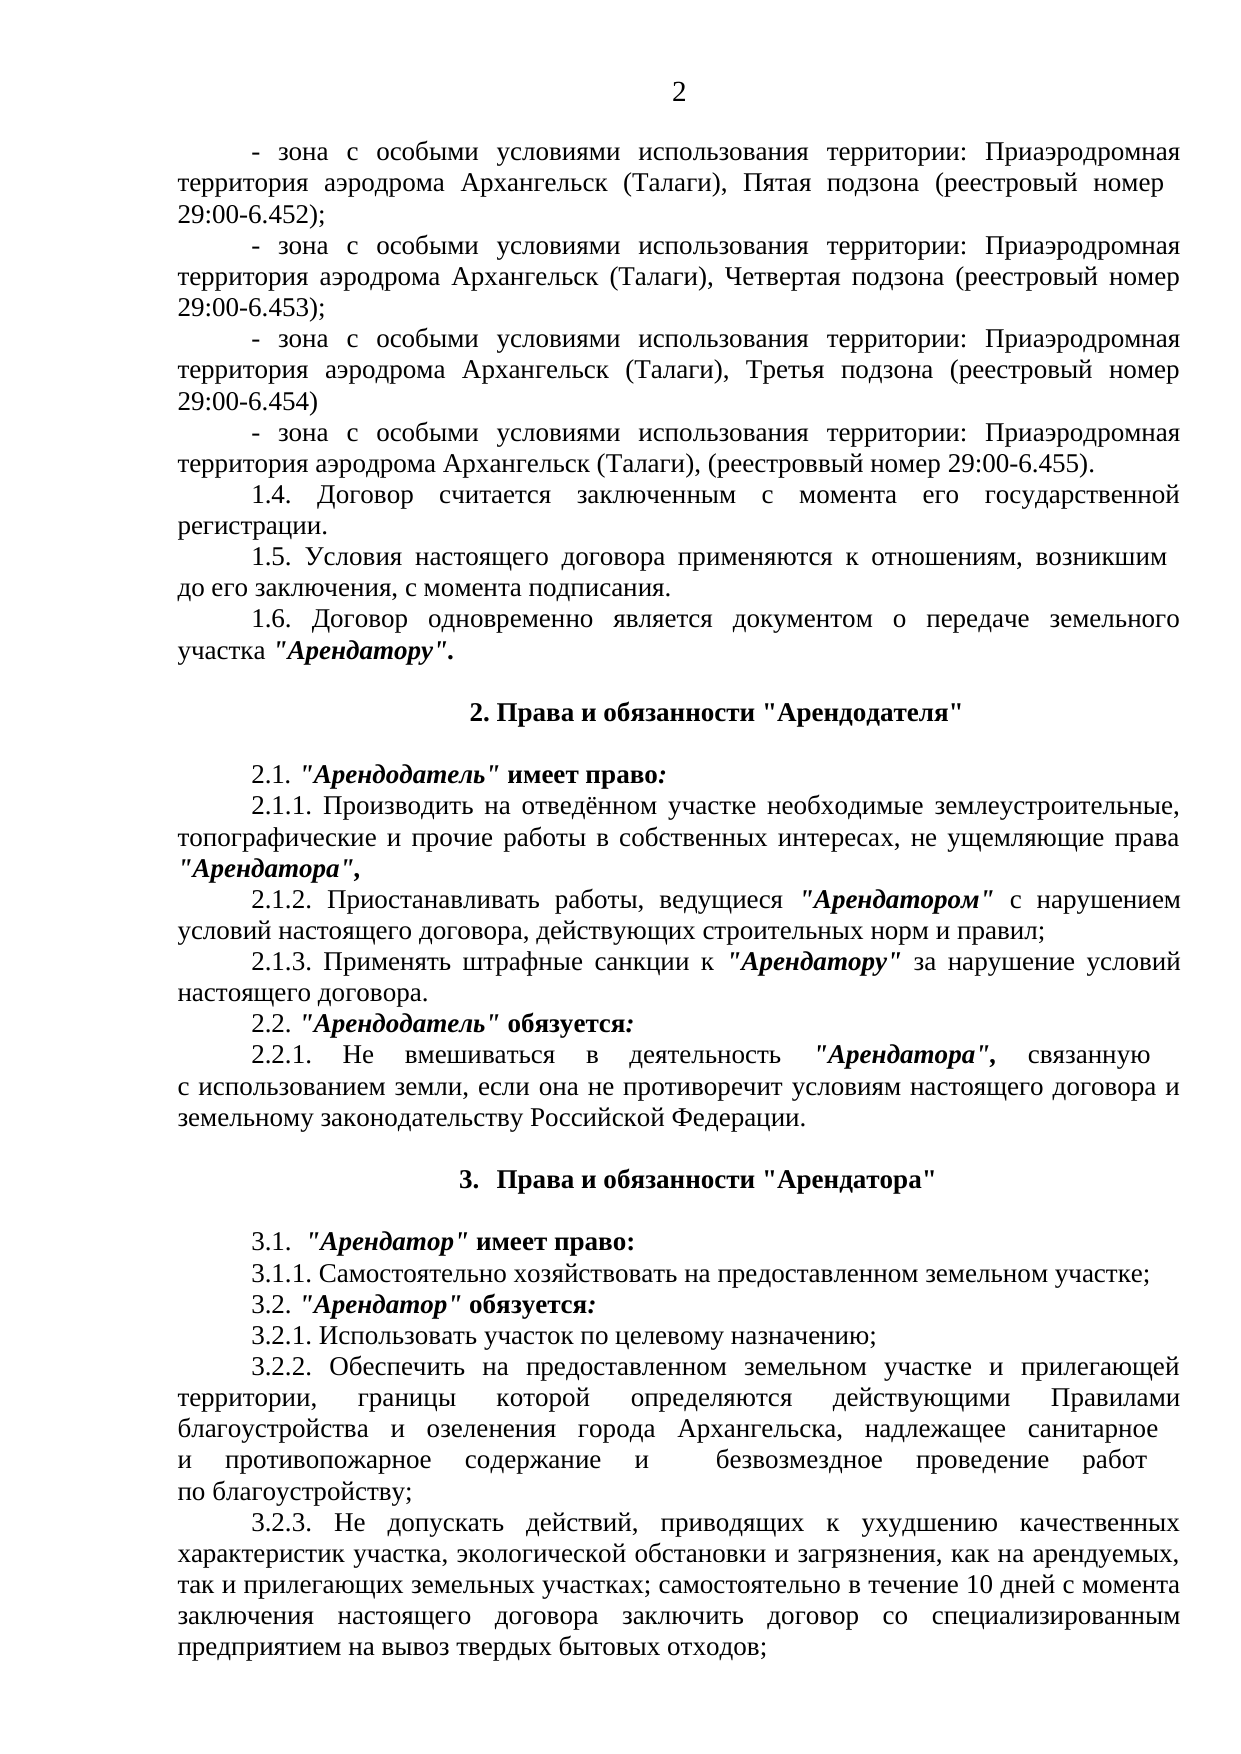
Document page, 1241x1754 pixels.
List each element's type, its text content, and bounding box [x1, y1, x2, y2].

text 2.2.1. Не вмешиваться в деятельность "Арендатора", связанную с использованием земли, если она не противоречит условиям настоящего договора и земельному законодательству Российской Федерации. [177, 1039, 1181, 1132]
text 3.1.1. Самостоятельно хозяйствовать на предоставленном земельном участке; [177, 1257, 1181, 1288]
text - зона с особыми условиями использования территории: Приаэродромная территория аэродрома Архангельск (Талаги), Пятая подзона (реестровый номер 29:00-6.452); [177, 135, 1181, 229]
text 2.1. "Арендодатель" имеет право: [177, 758, 1181, 789]
list Права и обязанности "Арендатора" [215, 1163, 1181, 1194]
text 3.2.2. Обеспечить на предоставленном земельном участке и прилегающей территории, границы которой определяются действующими Правилами благоустройства и озеленения города Архангельска, надлежащее санитарное и противопожарное содержание и безвозмездное проведение работ по благоустройству; [177, 1350, 1181, 1506]
text 3.2.1. Использовать участок по целевому назначению; [177, 1319, 1181, 1350]
text 1.6. Договор одновременно является документом о передаче земельного участка "Арендатору". [177, 603, 1181, 665]
text 2.1.1. Производить на отведённом участке необходимые землеустроительные, топографические и прочие работы в собственных интересах, не ущемляющие права "Арендатора", [177, 789, 1181, 883]
text 2.1.3. Применять штрафные санкции к "Арендатору" за нарушение условий настоящего договора. [177, 945, 1181, 1007]
text 3.1. "Арендатор" имеет право: [177, 1226, 1181, 1257]
text - зона с особыми условиями использования территории: Приаэродромная территория аэродрома Архангельск (Талаги), Третья подзона (реестровый номер 29:00-6.454) [177, 322, 1181, 416]
list 2. Права и обязанности "Арендодателя" [252, 696, 1181, 727]
text 1.4. Договор считается заключенным с момента его государственной регистрации. [177, 478, 1181, 540]
text 3.2.3. Не допускать действий, приводящих к ухудшению качественных характеристик участка, экологической обстановки и загрязнения, как на арендуемых, так и прилегающих земельных участках; самостоятельно в течение 10 дней с момента заключения настоящего договора заключить договор со специализированным предприятием на вывоз твердых бытовых отходов; [177, 1506, 1181, 1662]
text 1.5. Условия настоящего договора применяются к отношениям, возникшим до его заключения, с момента подписания. [177, 540, 1181, 603]
text - зона с особыми условиями использования территории: Приаэродромная территория аэродрома Архангельск (Талаги), Четвертая подзона (реестровый номер 29:00-6.453); [177, 229, 1181, 322]
text 2.1.2. Приостанавливать работы, ведущиеся "Арендатором" с нарушением условий настоящего договора, действующих строительных норм и правил; [177, 883, 1181, 945]
text 2.2. "Арендодатель" обязуется: [177, 1007, 1181, 1039]
text 3.2. "Арендатор" обязуется: [177, 1288, 1181, 1319]
text - зона с особыми условиями использования территории: Приаэродромная территория аэродрома Архангельск (Талаги), (реестроввый номер 29:00-6.455). [177, 416, 1181, 478]
